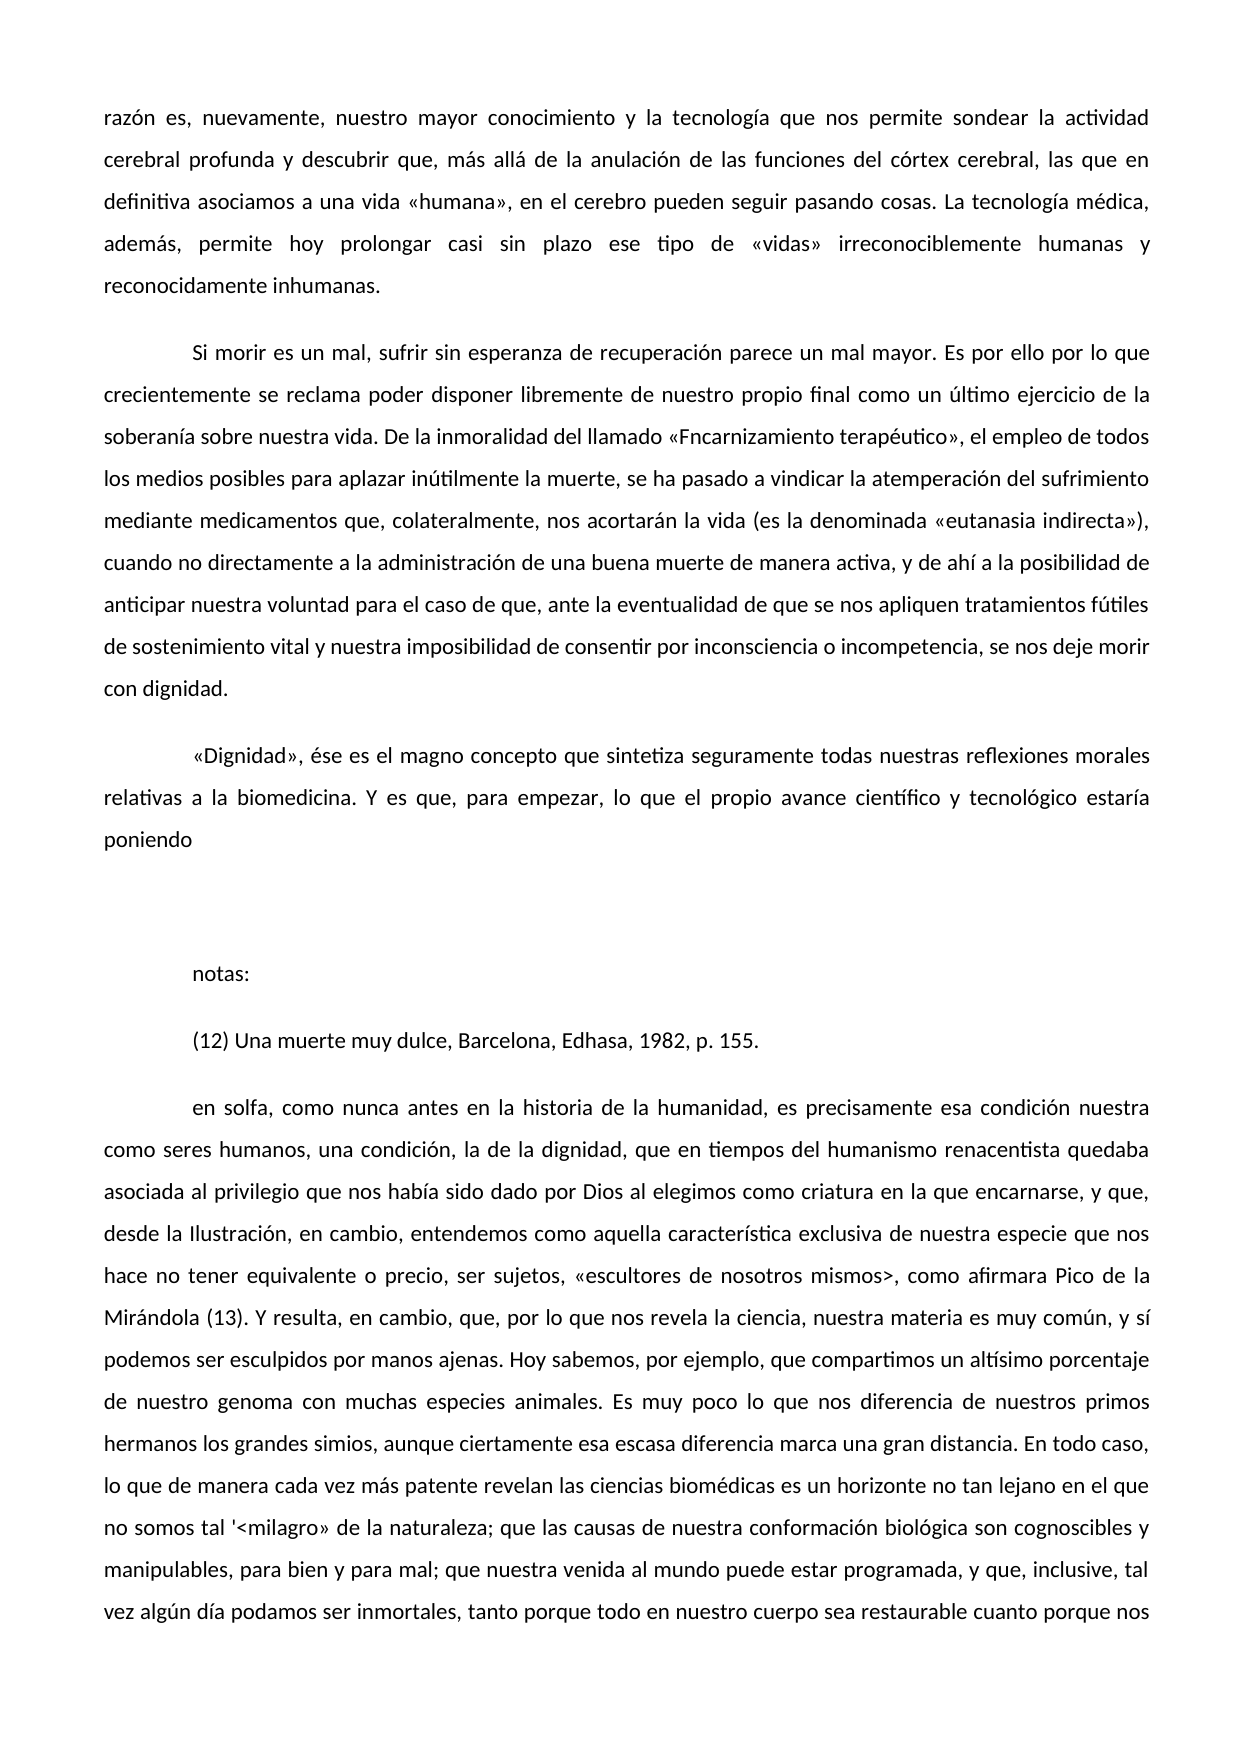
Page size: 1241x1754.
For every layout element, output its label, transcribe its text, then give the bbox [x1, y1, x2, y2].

text «Dignidad», ése es el magno concepto que sintetiza seguramente todas nuestras reflexiones morales relativas a la biomedicina. Y es que, para empezar, lo que el propio avance científico y tecnológico estaría poniendo [103, 741, 1152, 853]
text (12) Una muerte muy dulce, Barcelona, Edhasa, 1982, p. 155. [103, 1026, 1152, 1054]
text notas: [103, 959, 1152, 987]
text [103, 1093, 1152, 1625]
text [103, 103, 1152, 299]
text Si morir es un mal, sufrir sin esperanza de recuperación parece un mal mayor. Es por ello por lo que crecientemente se reclama poder disponer libremente de nuestro propio final como un último ejercicio de la soberanía sobre nuestra vida. De la inmoralidad del llamado «Fncarnizamiento terapéutico», el empleo de todos los medios posibles para aplazar inútilmente la muerte, se ha pasado a vindicar la atemperación del sufrimiento mediante medicamentos que, colateralmente, nos acortarán la vida (es la denominada «eutanasia indirecta»), cuando no directamente a la administración de una buena muerte de manera activa, y de ahí a la posibilidad de anticipar nuestra voluntad para el caso de que, ante la eventualidad de que se nos apliquen tratamientos fútiles de sostenimiento vital y nuestra imposibilidad de consentir por inconsciencia o incompetencia, se nos deje morir con dignidad. [103, 338, 1152, 702]
